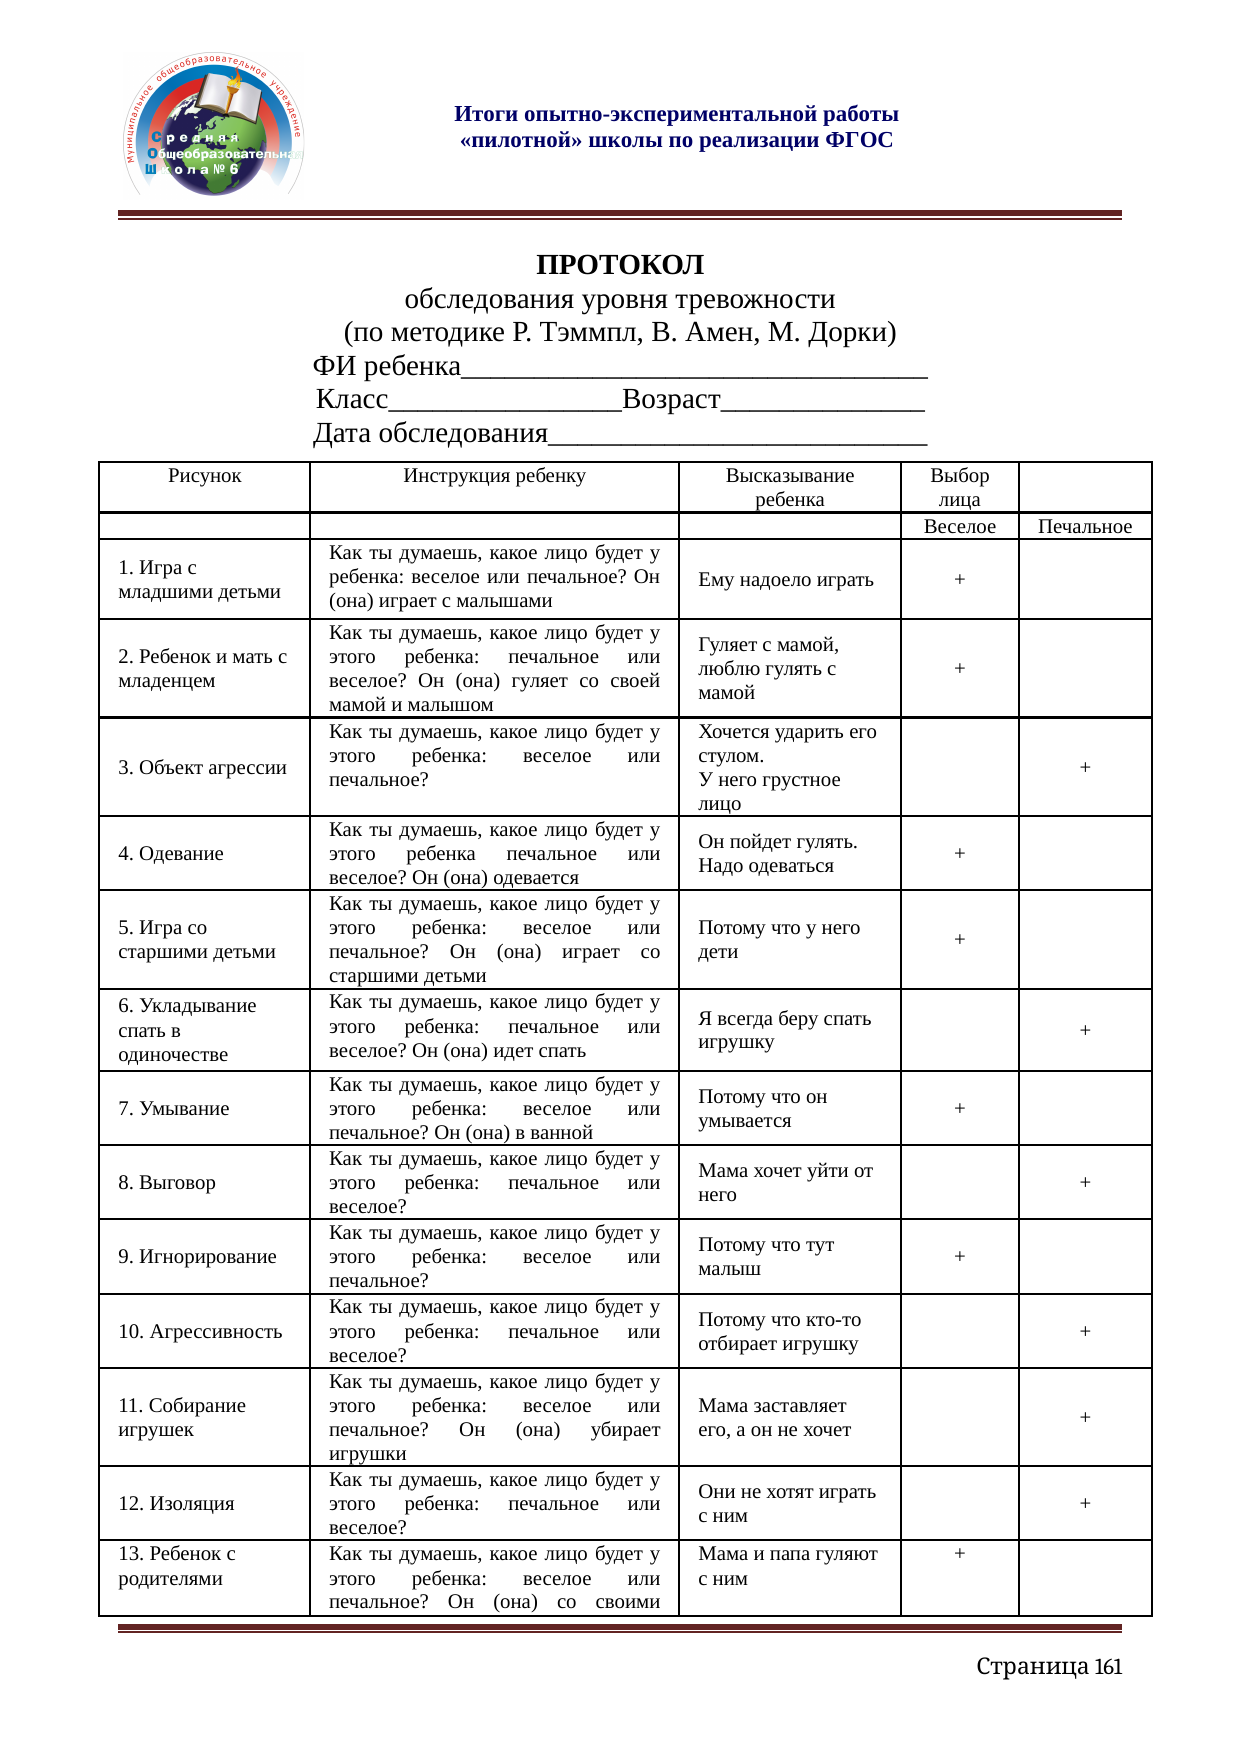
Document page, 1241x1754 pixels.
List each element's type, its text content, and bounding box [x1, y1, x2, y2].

text обследования уровня тревожности [118, 281, 1122, 314]
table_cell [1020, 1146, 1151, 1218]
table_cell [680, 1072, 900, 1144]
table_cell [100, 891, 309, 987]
text Дата обследования__________________________ [118, 415, 1122, 449]
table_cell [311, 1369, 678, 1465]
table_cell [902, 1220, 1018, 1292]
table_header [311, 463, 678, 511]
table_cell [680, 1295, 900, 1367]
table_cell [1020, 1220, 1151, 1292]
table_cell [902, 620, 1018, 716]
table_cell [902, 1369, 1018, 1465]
picture [123, 52, 305, 199]
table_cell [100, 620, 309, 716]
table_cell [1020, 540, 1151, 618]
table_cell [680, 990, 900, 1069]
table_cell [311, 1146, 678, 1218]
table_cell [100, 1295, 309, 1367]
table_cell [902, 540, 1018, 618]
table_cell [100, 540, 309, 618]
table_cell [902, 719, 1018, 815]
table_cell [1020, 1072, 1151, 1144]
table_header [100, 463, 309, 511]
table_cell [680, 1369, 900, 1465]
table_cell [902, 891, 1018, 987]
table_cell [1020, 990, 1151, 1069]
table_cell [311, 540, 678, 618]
text ПРОТОКОЛ [118, 247, 1122, 281]
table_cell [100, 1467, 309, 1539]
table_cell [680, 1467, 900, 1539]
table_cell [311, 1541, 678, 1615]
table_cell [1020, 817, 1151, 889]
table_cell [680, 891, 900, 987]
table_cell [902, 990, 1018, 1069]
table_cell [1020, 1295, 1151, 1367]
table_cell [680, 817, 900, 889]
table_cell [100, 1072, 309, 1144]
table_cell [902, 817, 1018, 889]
text (по методике Р. Тэммпл, В. Амен, М. Дорки) [118, 314, 1122, 348]
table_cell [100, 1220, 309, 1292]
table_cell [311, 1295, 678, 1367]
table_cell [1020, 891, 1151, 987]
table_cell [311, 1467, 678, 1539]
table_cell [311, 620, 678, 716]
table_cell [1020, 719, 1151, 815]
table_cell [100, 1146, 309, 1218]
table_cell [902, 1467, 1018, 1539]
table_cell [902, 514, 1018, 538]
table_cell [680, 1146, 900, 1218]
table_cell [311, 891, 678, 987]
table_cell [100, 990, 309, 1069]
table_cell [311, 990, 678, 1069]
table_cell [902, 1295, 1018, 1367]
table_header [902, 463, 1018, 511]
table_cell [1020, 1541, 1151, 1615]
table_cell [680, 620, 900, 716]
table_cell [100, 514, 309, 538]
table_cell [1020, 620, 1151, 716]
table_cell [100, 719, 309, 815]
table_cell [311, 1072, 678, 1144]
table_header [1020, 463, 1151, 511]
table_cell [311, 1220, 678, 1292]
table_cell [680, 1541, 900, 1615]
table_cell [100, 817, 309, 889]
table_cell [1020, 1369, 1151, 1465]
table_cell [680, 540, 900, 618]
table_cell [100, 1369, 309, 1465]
text Класс________________Возраст______________ [118, 382, 1122, 415]
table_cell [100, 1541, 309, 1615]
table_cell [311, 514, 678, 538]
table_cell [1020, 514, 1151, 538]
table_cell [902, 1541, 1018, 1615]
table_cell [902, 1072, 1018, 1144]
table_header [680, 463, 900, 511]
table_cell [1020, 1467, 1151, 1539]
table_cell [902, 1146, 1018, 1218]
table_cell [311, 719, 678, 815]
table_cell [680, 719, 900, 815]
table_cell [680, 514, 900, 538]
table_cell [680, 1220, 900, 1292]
text ФИ ребенка________________________________ [118, 348, 1122, 382]
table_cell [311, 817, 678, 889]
